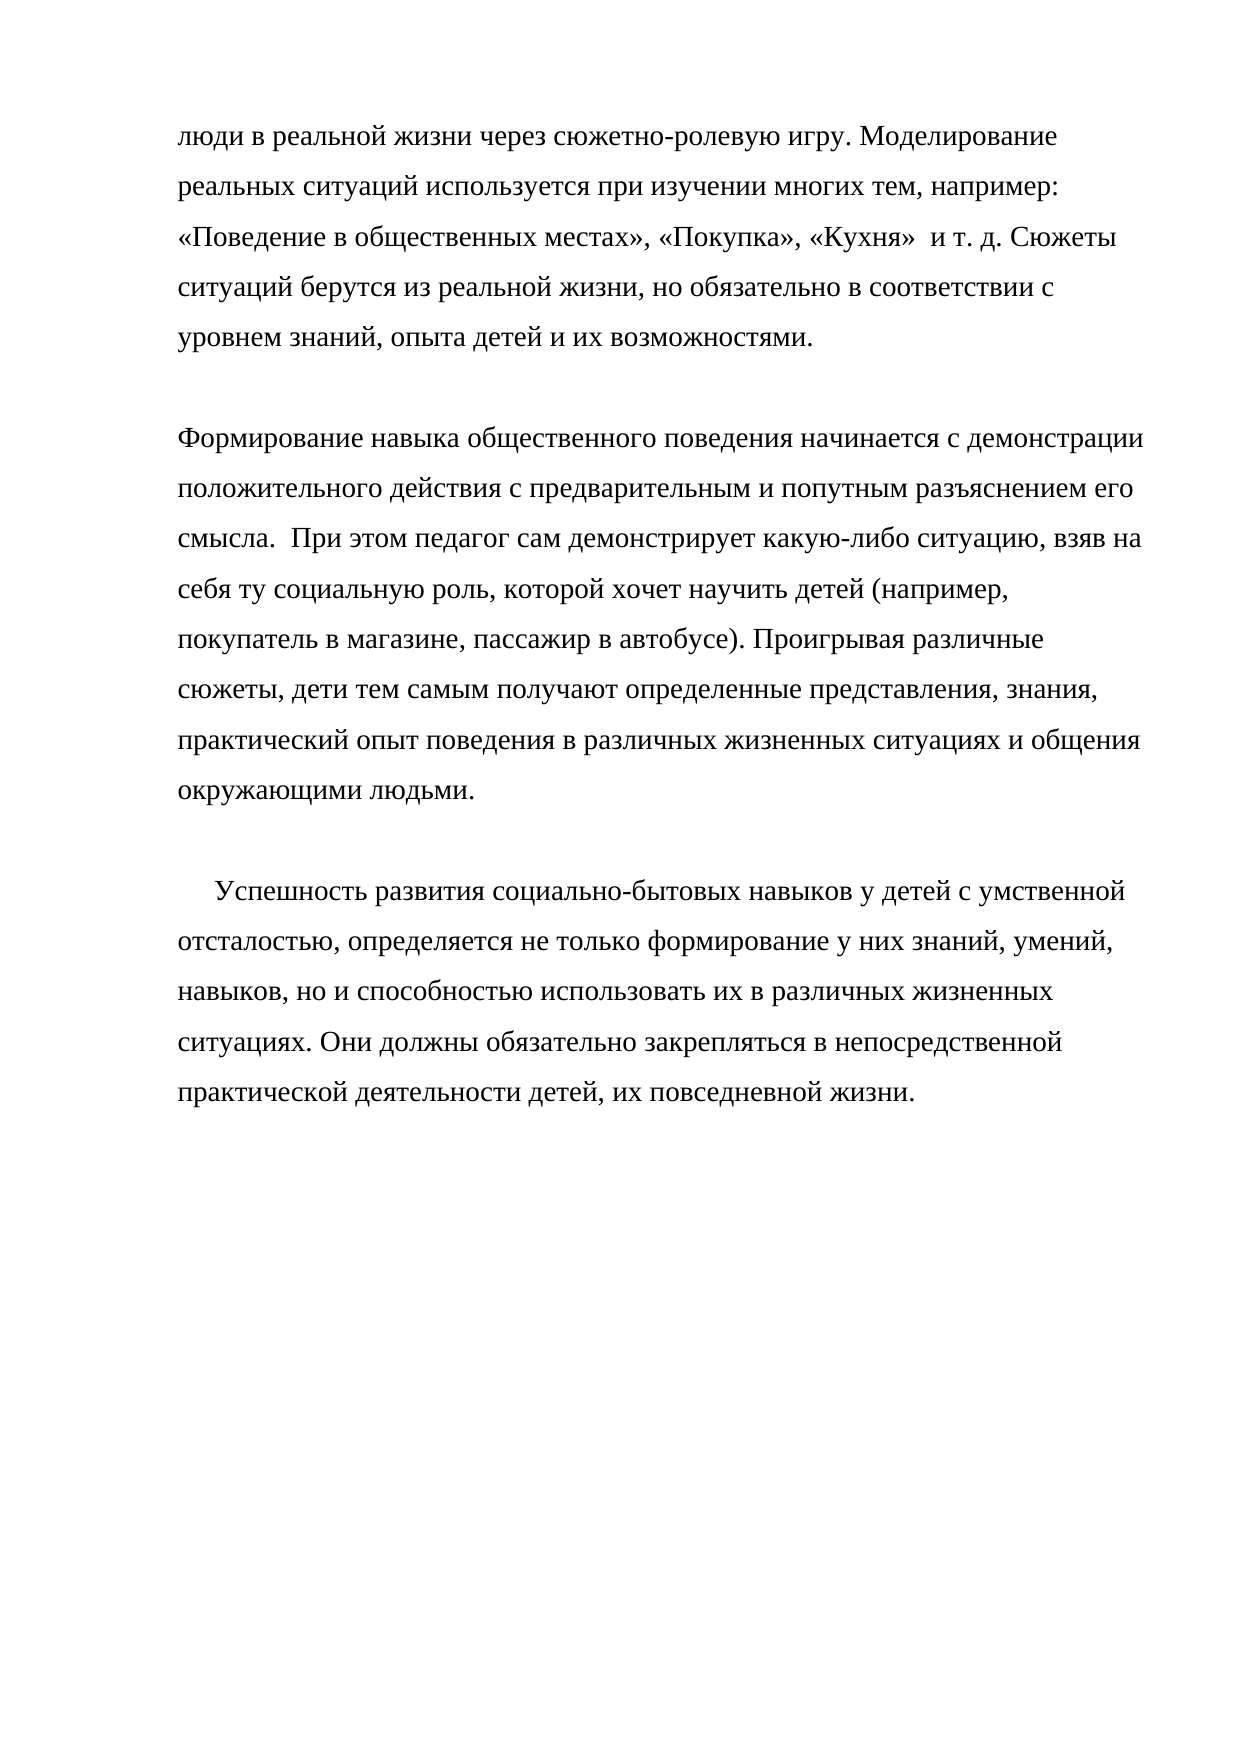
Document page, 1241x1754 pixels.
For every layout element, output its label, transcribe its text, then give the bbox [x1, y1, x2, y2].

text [177, 118, 1152, 353]
text Формирование навыка общественного поведения начинается с демонстрации положительного действия с предварительным и попутным разъяснением его смысла. При этом педагог сам демонстрирует какую-либо ситуацию, взяв на себя ту социальную роль, которой хочет научить детей (например, покупатель в магазине, пассажир в автобусе). Проигрывая различные сюжеты, дети тем самым получают определенные представления, знания, практический опыт поведения в различных жизненных ситуациях и общения окружающими людьми. [177, 420, 1152, 806]
text Успешность развития социально-бытовых навыков у детей с умственной отсталостью, определяется не только формирование у них знаний, умений, навыков, но и способностью использовать их в различных жизненных ситуациях. Они должны обязательно закрепляться в непосредственной практической деятельности детей, их повседневной жизни. [177, 873, 1152, 1108]
